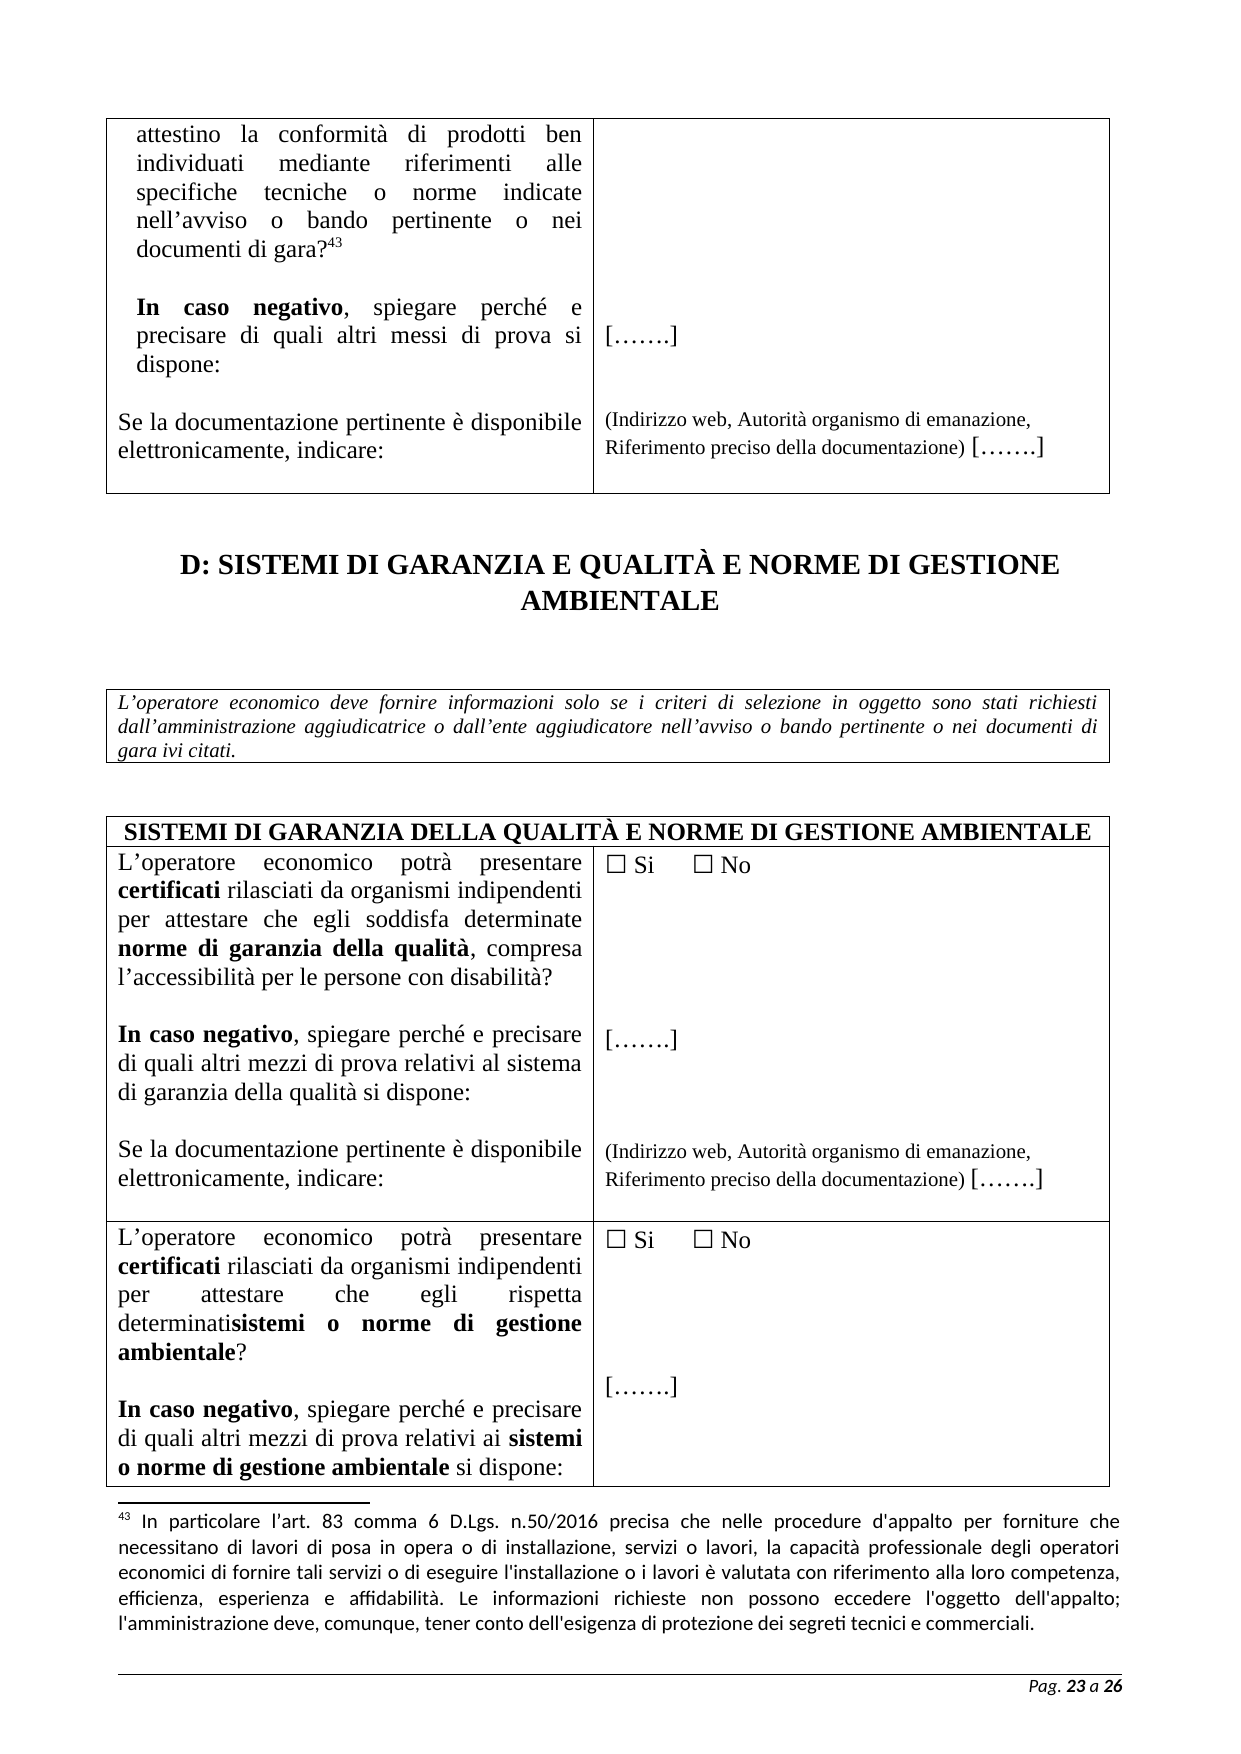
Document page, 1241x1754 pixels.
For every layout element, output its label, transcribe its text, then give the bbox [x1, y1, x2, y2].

table_cell Si No […….] (Indirizzo web, Autorità organismo di emanazione, Riferimento preciso della documentazione) […….] [594, 847, 1109, 1221]
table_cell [107, 1222, 593, 1486]
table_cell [594, 119, 1109, 493]
text D: SISTEMI DI GARANZIA E QUALITÀ E NORME DI GESTIONE AMBIENTALE [118, 547, 1122, 617]
table_header L’operatore economico deve fornire informazioni solo se i criteri di selezione in oggetto sono stati richiesti dall’amministrazione aggiudicatrice o dall’ente aggiudicatore nell’avviso o bando pertinente o nei documenti di gara ivi citati. [107, 690, 1109, 762]
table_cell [107, 119, 593, 493]
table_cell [594, 1222, 1109, 1486]
table_cell L’operatore economico potrà presentare certificati rilasciati da organismi indipendenti per attestare che egli soddisfa determinate norme di garanzia della qualità, compresa l’accessibilità per le persone con disabilità? In caso negativo, spiegare perché e precisare di quali altri mezzi di prova relativi al sistema di garanzia della qualità si dispone: Se la documentazione pertinente è disponibile elettronicamente, indicare: [107, 847, 593, 1221]
table_header SISTEMI DI GARANZIA DELLA QUALITÀ E NORME DI GESTIONE AMBIENTALE [107, 817, 1109, 846]
